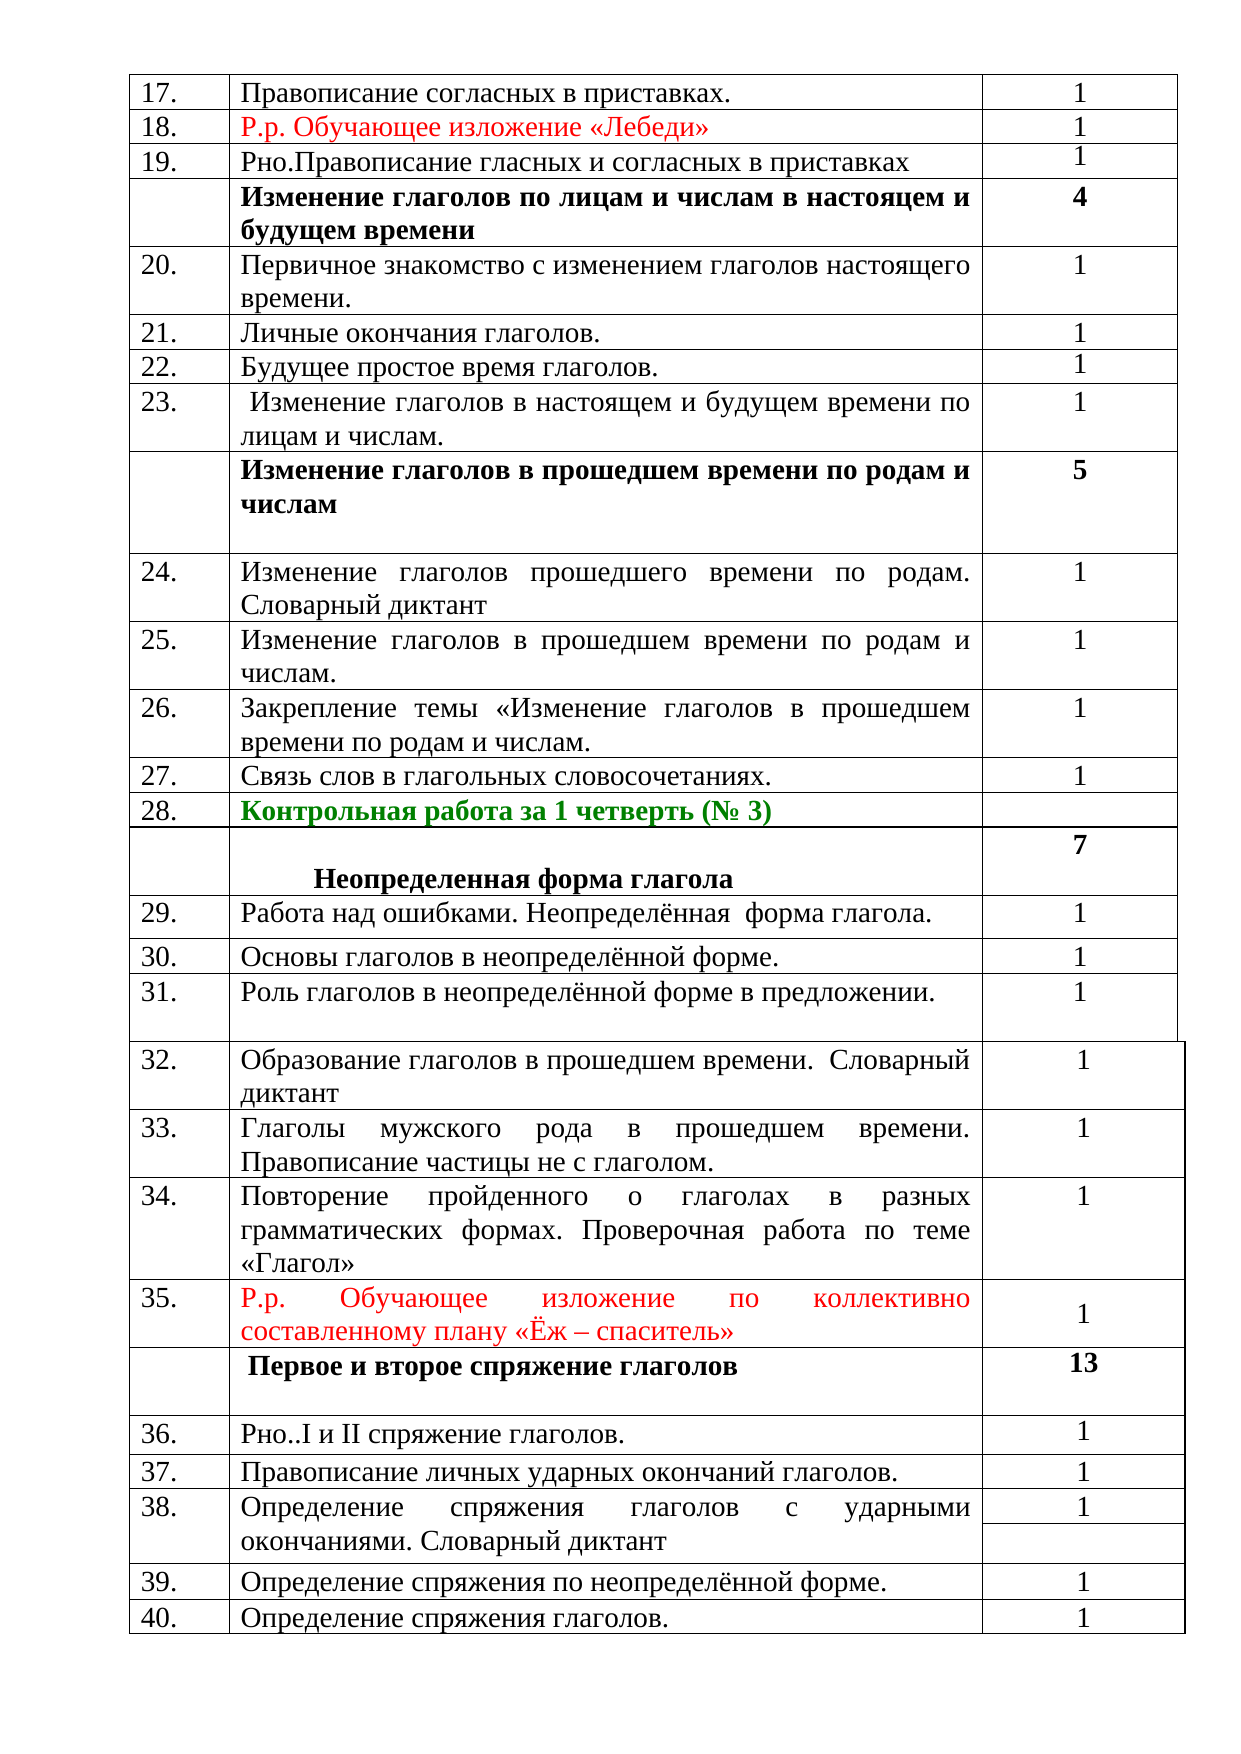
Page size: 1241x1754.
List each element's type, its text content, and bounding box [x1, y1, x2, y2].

table_cell Образование глаголов в прошедшем времени. Словарный диктант [230, 1042, 982, 1109]
table_cell Будущее простое время глаголов. [230, 350, 982, 383]
table_cell 37. [130, 1455, 229, 1488]
table_cell 1 [983, 758, 1177, 792]
table_cell Неопределенная форма глагола [230, 828, 982, 894]
table_cell Изменение глаголов в настоящем и будущем времени по лицам и числам. [230, 384, 982, 451]
table_cell 30. [130, 939, 229, 973]
table_cell 1 [983, 384, 1177, 451]
table_cell [983, 1524, 1184, 1563]
table_cell 31. [130, 974, 229, 1041]
table_cell 1 [983, 1600, 1184, 1633]
table_cell Глаголы мужского рода в прошедшем времени. Правописание частицы не с глаголом. [230, 1110, 982, 1177]
table_cell Повторение пройденного о глаголах в разных грамматических формах. Проверочная работа по теме «Глагол» [230, 1178, 982, 1279]
table_cell Роль глаголов в неопределённой форме в предложении. [230, 974, 982, 1041]
table_cell Изменение глаголов прошедшего времени по родам. Словарный диктант [230, 554, 982, 621]
table_cell Определение спряжения глаголов с ударными окончаниями. Словарный диктант [230, 1489, 982, 1563]
table_cell 25. [130, 622, 229, 689]
table_cell 39. [130, 1564, 229, 1599]
table_cell 5 [983, 452, 1177, 553]
table_cell Определение спряжения глаголов. [230, 1600, 982, 1633]
table_cell [130, 452, 229, 553]
table_cell 17. [130, 75, 229, 108]
table_cell 7 [983, 828, 1177, 894]
table_cell 1 [983, 896, 1177, 938]
table_cell 34. [130, 1178, 229, 1279]
table_cell 1 [983, 1110, 1184, 1177]
table_cell 24. [130, 554, 229, 621]
table_cell 1 [983, 1455, 1184, 1488]
table_cell Работа над ошибками. Неопределённая форма глагола. [230, 896, 982, 938]
table_cell 19. [130, 144, 229, 178]
table_cell 33. [130, 1110, 229, 1177]
table_cell Рно..I и II спряжение глаголов. [230, 1416, 982, 1453]
table_cell 1 [983, 350, 1177, 383]
table_cell 1 [983, 315, 1177, 348]
table_cell Контрольная работа за 1 четверть (№ 3) [230, 793, 982, 826]
table_cell Изменение глаголов в прошедшем времени по родам и числам [230, 452, 982, 553]
table_cell Правописание согласных в приставках. [230, 75, 982, 108]
table_cell [983, 793, 1177, 826]
table_cell 1 [983, 1489, 1184, 1523]
table_cell Правописание личных ударных окончаний глаголов. [230, 1455, 982, 1488]
table_cell 1 [983, 1042, 1184, 1109]
table_cell 1 [983, 974, 1177, 1041]
table_cell Первичное знакомство с изменением глаголов настоящего времени. [230, 247, 982, 314]
table_cell 22. [130, 350, 229, 383]
table_cell [130, 179, 229, 246]
table_cell Личные окончания глаголов. [230, 315, 982, 348]
table_cell Первое и второе спряжение глаголов [230, 1348, 982, 1415]
table_cell 40. [130, 1600, 229, 1633]
table_cell 21. [130, 315, 229, 348]
table_cell 20. [130, 247, 229, 314]
table_cell 23. [130, 384, 229, 451]
table_cell 28. [130, 793, 229, 826]
table_cell 26. [130, 690, 229, 757]
table_cell Определение спряжения по неопределённой форме. [230, 1564, 982, 1599]
table_cell 27. [130, 758, 229, 792]
table_cell Изменение глаголов в прошедшем времени по родам и числам. [230, 622, 982, 689]
table_cell 29. [130, 896, 229, 938]
table_cell Связь слов в глагольных словосочетаниях. [230, 758, 982, 792]
table_cell 1 [983, 1280, 1184, 1347]
table_cell [130, 1348, 229, 1415]
table_cell 1 [983, 75, 1177, 108]
table_cell 1 [983, 1564, 1184, 1599]
table_cell 1 [983, 247, 1177, 314]
table_cell 4 [983, 179, 1177, 246]
table_cell [130, 828, 229, 894]
table_cell Основы глаголов в неопределённой форме. [230, 939, 982, 973]
table_cell Рно.Правописание гласных и согласных в приставках [230, 144, 982, 178]
table_cell 1 [983, 554, 1177, 621]
table_cell Р.р. Обучающее изложение «Лебеди» [230, 110, 982, 143]
table_cell 1 [983, 1416, 1184, 1453]
table_cell Закрепление темы «Изменение глаголов в прошедшем времени по родам и числам. [230, 690, 982, 757]
table_cell 35. [130, 1280, 229, 1347]
table_cell 18. [130, 110, 229, 143]
table_cell 1 [983, 110, 1177, 143]
table_cell Изменение глаголов по лицам и числам в настояцем и будущем времени [230, 179, 982, 246]
table_cell 1 [983, 690, 1177, 757]
table_cell 36. [130, 1416, 229, 1453]
table_cell 32. [130, 1042, 229, 1109]
table_cell 1 [983, 622, 1177, 689]
table_cell 1 [983, 1178, 1184, 1279]
table_cell Р.р. Обучающее изложение по коллективно составленному плану «Ёж – спаситель» [230, 1280, 982, 1347]
table_cell 1 [983, 144, 1177, 178]
table_cell 13 [983, 1348, 1184, 1415]
table_cell 38. [130, 1489, 229, 1563]
table_cell 1 [983, 939, 1177, 973]
